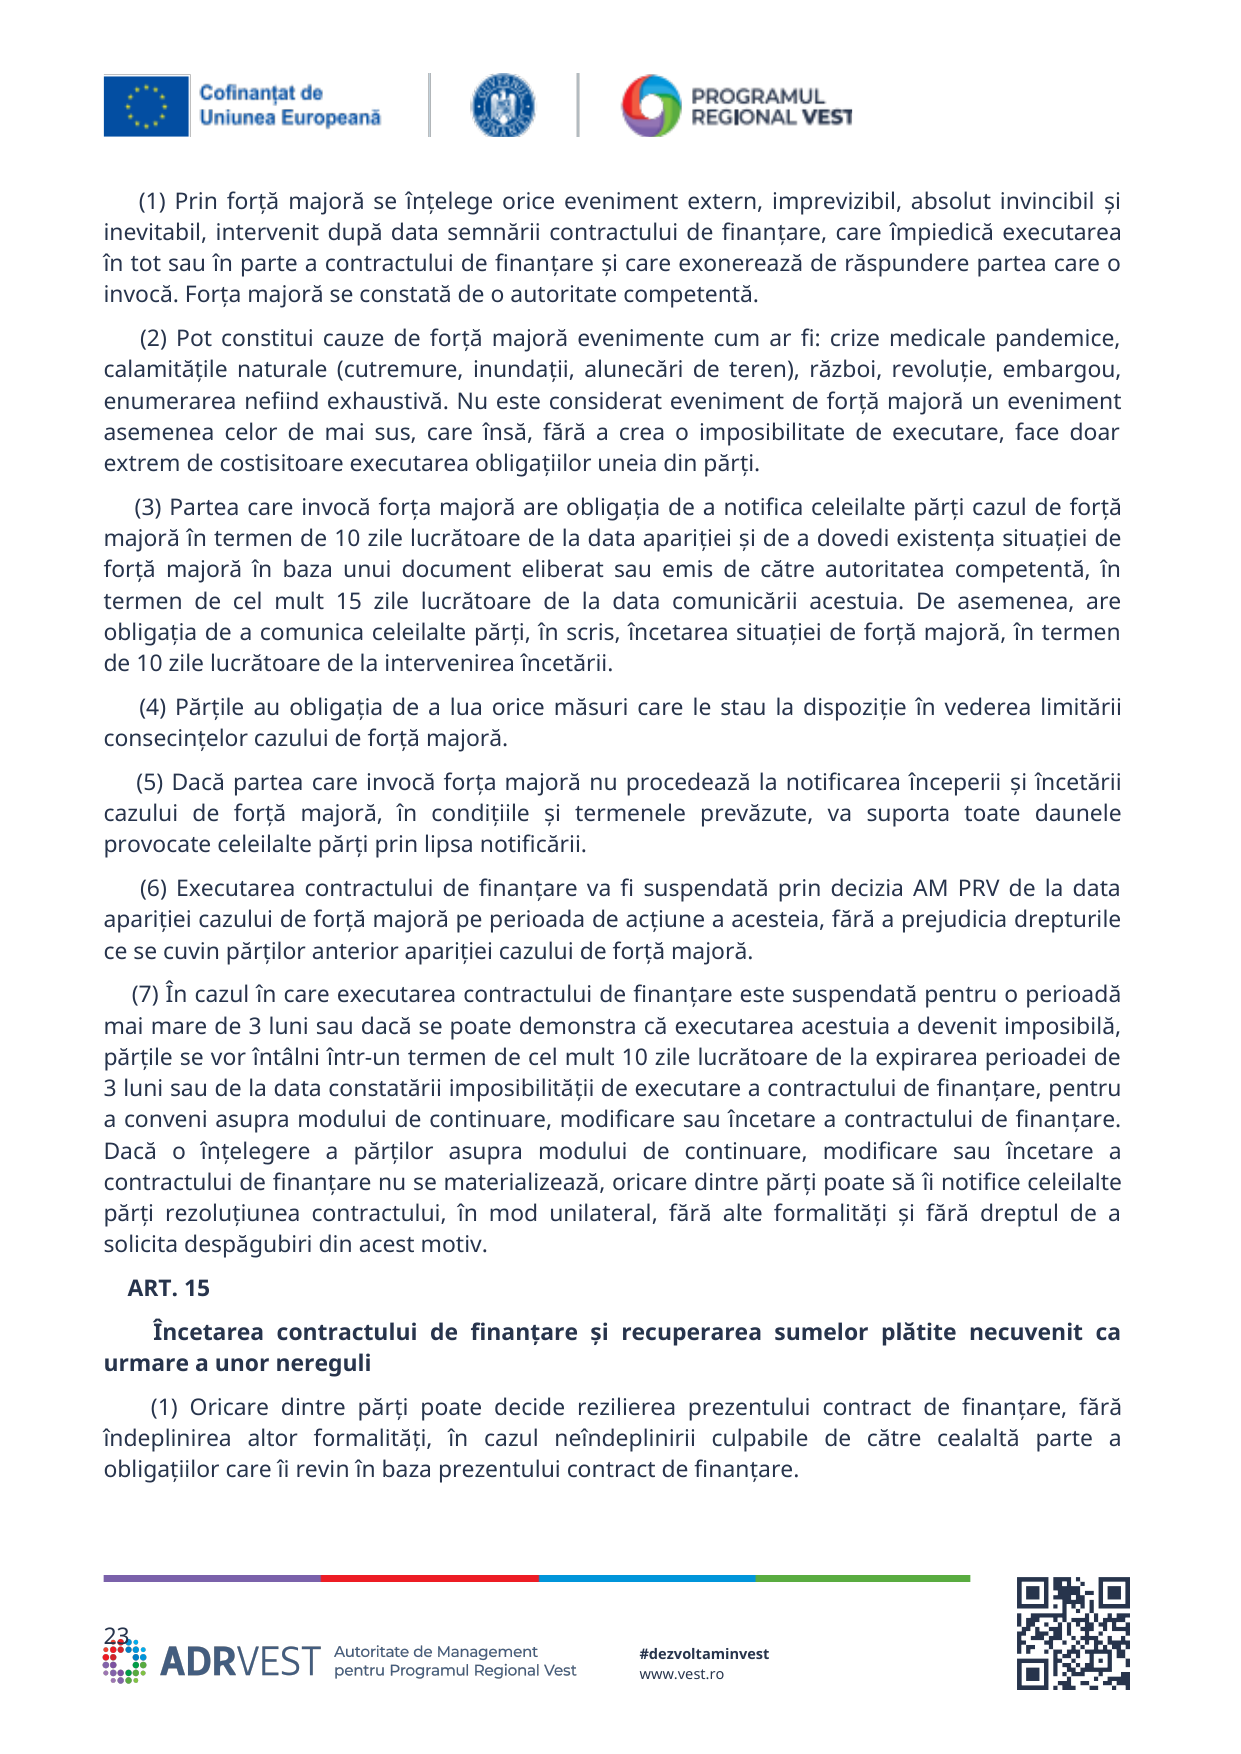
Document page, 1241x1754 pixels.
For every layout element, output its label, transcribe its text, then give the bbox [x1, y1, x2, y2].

text (2) Pot constitui cauze de forţă majoră evenimente cum ar fi: crize medicale pandemice, calamităţile naturale (cutremure, inundaţii, alunecări de teren), război, revoluţie, embargou, enumerarea nefiind exhaustivă. Nu este considerat eveniment de forţă majoră un eveniment asemenea celor de mai sus, care însă, fără a crea o imposibilitate de executare, face doar extrem de costisitoare executarea obligaţiilor uneia din părţi. [103, 322, 1122, 478]
picture [93, 1636, 582, 1687]
text (7) În cazul în care executarea contractului de finanţare este suspendată pentru o perioadă mai mare de 3 luni sau dacă se poate demonstra că executarea acestuia a devenit imposibilă, părţile se vor întâlni într-un termen de cel mult 10 zile lucrătoare de la expirarea perioadei de 3 luni sau de la data constatării imposibilităţii de executare a contractului de finanţare, pentru a conveni asupra modului de continuare, modificare sau încetare a contractului de finanţare. Dacă o înţelegere a părţilor asupra modului de continuare, modificare sau încetare a contractului de finanţare nu se materializează, oricare dintre părţi poate să îi notifice celeilalte părţi rezoluţiunea contractului, în mod unilateral, fără alte formalităţi şi fără dreptul de a solicita despăgubiri din acest motiv. [103, 978, 1122, 1259]
text (1) Oricare dintre părţi poate decide rezilierea prezentului contract de finanţare, fără îndeplinirea altor formalităţi, în cazul neîndeplinirii culpabile de către cealaltă parte a obligaţiilor care îi revin în baza prezentului contract de finanţare. [103, 1391, 1122, 1484]
text (1) Prin forţă majoră se înţelege orice eveniment extern, imprevizibil, absolut invincibil şi inevitabil, intervenit după data semnării contractului de finanţare, care împiedică executarea în tot sau în parte a contractului de finanţare şi care exonerează de răspundere partea care o invocă. Forţa majoră se constată de o autoritate competentă. [103, 184, 1122, 309]
text ART. 15 [103, 1272, 1122, 1303]
text (6) Executarea contractului de finanţare va fi suspendată prin decizia AM PRV de la data apariţiei cazului de forţă majoră pe perioada de acţiune a acesteia, fără a prejudicia drepturile ce se cuvin părţilor anterior apariţiei cazului de forţă majoră. [103, 872, 1122, 966]
picture [1008, 1568, 1139, 1699]
text Încetarea contractului de finanţare şi recuperarea sumelor plătite necuvenit ca urmare a unor nereguli [103, 1316, 1122, 1378]
text (5) Dacă partea care invocă forţa majoră nu procedează la notificarea începerii şi încetării cazului de forţă majoră, în condiţiile şi termenele prevăzute, va suporta toate daunele provocate celeilalte părţi prin lipsa notificării. [103, 766, 1122, 859]
text (3) Partea care invocă forţa majoră are obligaţia de a notifica celeilalte părţi cazul de forţă majoră în termen de 10 zile lucrătoare de la data apariţiei şi de a dovedi existenţa situaţiei de forţă majoră în baza unui document eliberat sau emis de către autoritatea competentă, în termen de cel mult 15 zile lucrătoare de la data comunicării acestuia. De asemenea, are obligaţia de a comunica celeilalte părţi, în scris, încetarea situaţiei de forţă majoră, în termen de 10 zile lucrătoare de la intervenirea încetării. [103, 491, 1122, 678]
text (4) Părţile au obligaţia de a lua orice măsuri care le stau la dispoziţie în vederea limitării consecinţelor cazului de forţă majoră. [103, 691, 1122, 753]
